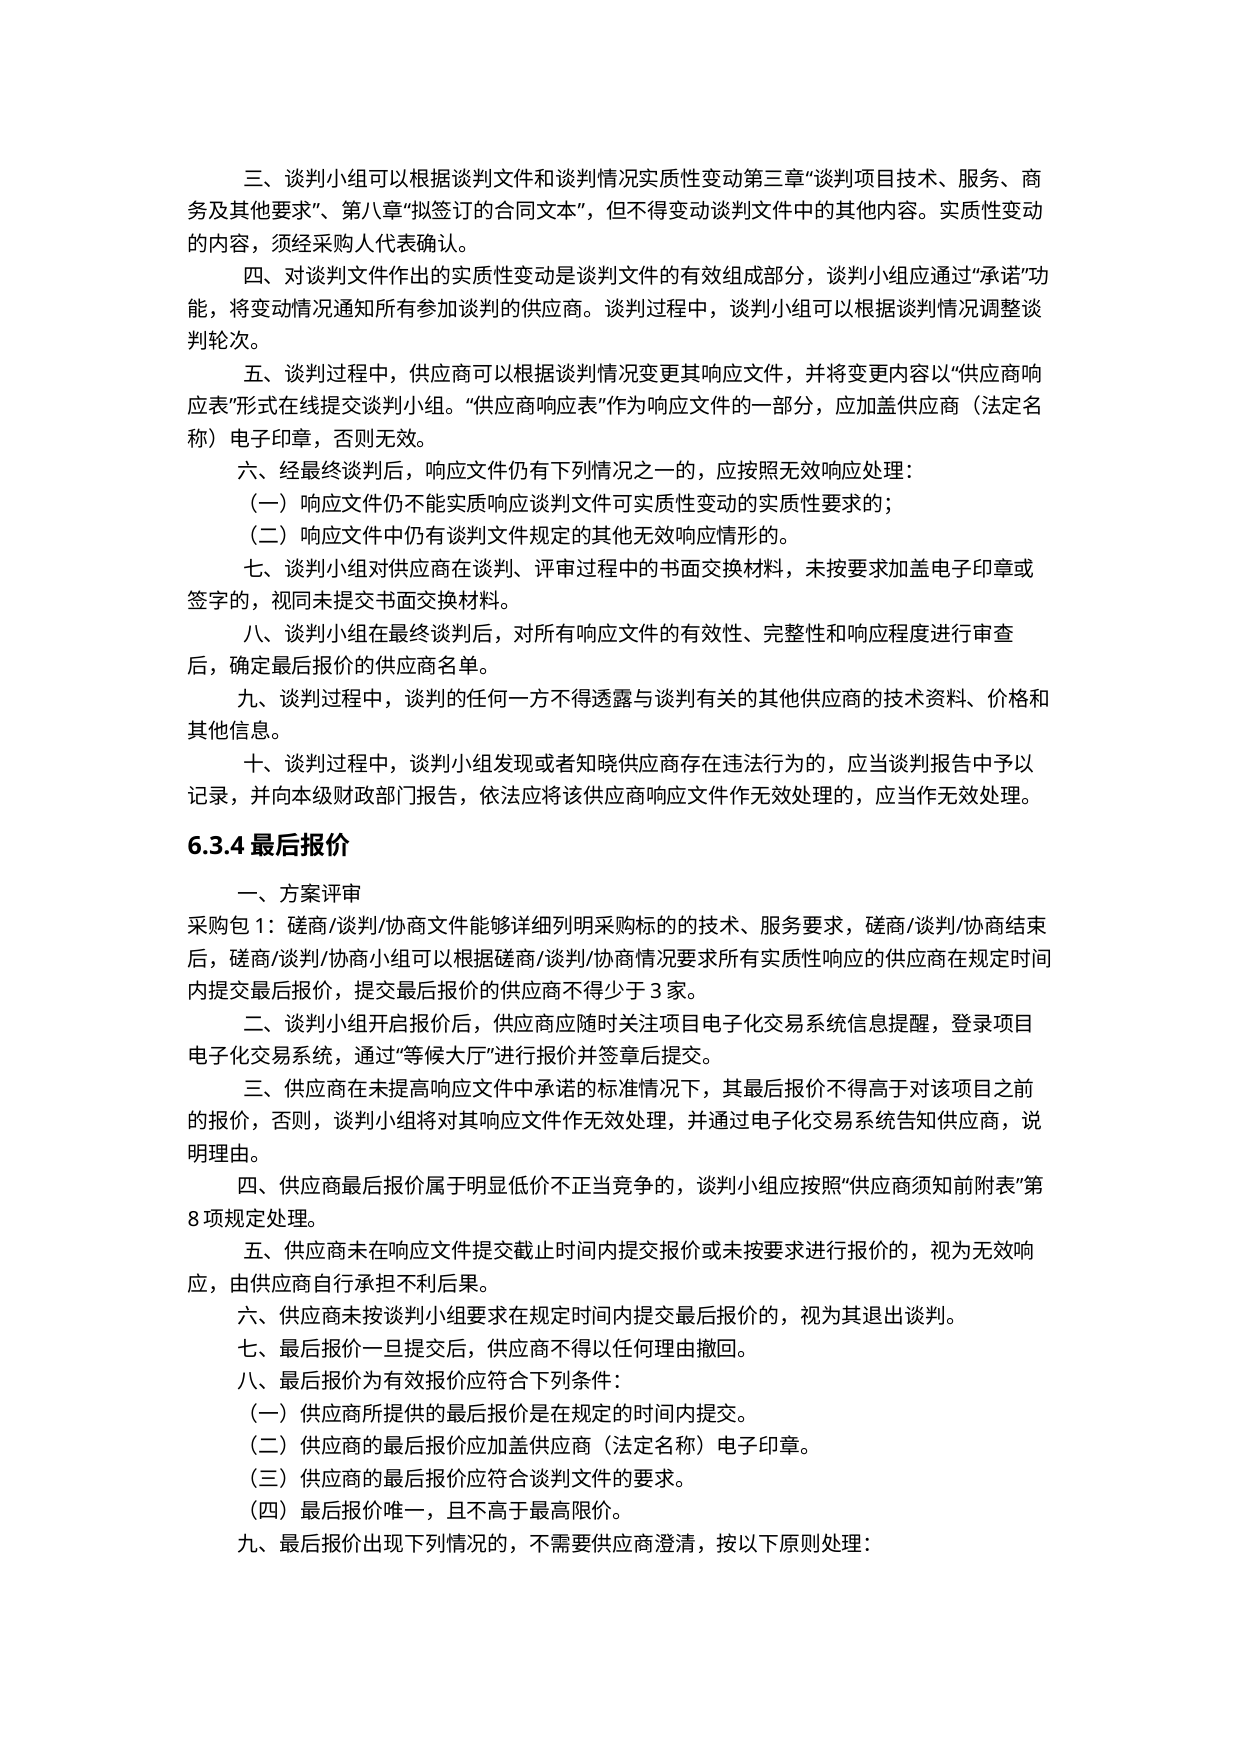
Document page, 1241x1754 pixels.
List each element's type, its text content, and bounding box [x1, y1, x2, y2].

text （三）供应商的最后报价应符合谈判文件的要求。 [187, 1462, 1053, 1494]
text （四）最后报价唯一，且不高于最高限价。 [187, 1494, 1053, 1527]
text 八、最后报价为有效报价应符合下列条件： [187, 1364, 1053, 1397]
text 六、供应商未按谈判小组要求在规定时间内提交最后报价的，视为其退出谈判。 [187, 1299, 1053, 1332]
text 四、供应商最后报价属于明显低价不正当竞争的，谈判小组应按照“供应商须知前附表”第8项规定处理。 [187, 1169, 1053, 1234]
text 十、谈判过程中，谈判小组发现或者知晓供应商存在违法行为的，应当谈判报告中予以记录，并向本级财政部门报告，依法应将该供应商响应文件作无效处理的，应当作无效处理。 [187, 747, 1053, 812]
text 四、对谈判文件作出的实质性变动是谈判文件的有效组成部分，谈判小组应通过“承诺”功能，将变动情况通知所有参加谈判的供应商。谈判过程中，谈判小组可以根据谈判情况调整谈判轮次。 [187, 259, 1053, 357]
text 一、方案评审 [187, 877, 1053, 909]
text （二）供应商的最后报价应加盖供应商（法定名称）电子印章。 [187, 1429, 1053, 1462]
text 二、谈判小组开启报价后，供应商应随时关注项目电子化交易系统信息提醒，登录项目电子化交易系统，通过“等候大厅”进行报价并签章后提交。 [187, 1007, 1053, 1072]
text 八、谈判小组在最终谈判后，对所有响应文件的有效性、完整性和响应程度进行审查后，确定最后报价的供应商名单。 [187, 617, 1053, 682]
text 三、供应商在未提高响应文件中承诺的标准情况下，其最后报价不得高于对该项目之前的报价，否则，谈判小组将对其响应文件作无效处理，并通过电子化交易系统告知供应商，说明理由。 [187, 1072, 1053, 1169]
text 七、谈判小组对供应商在谈判、评审过程中的书面交换材料，未按要求加盖电子印章或签字的，视同未提交书面交换材料。 [187, 552, 1053, 617]
text 五、供应商未在响应文件提交截止时间内提交报价或未按要求进行报价的，视为无效响应，由供应商自行承担不利后果。 [187, 1234, 1053, 1299]
text 采购包1：磋商/谈判/协商文件能够详细列明采购标的的技术、服务要求，磋商/谈判/协商结束后，磋商/谈判/协商小组可以根据磋商/谈判/协商情况要求所有实质性响应的供应商在规定时间内提交最后报价，提交最后报价的供应商不得少于3家。 [187, 909, 1053, 1007]
text 六、经最终谈判后，响应文件仍有下列情况之一的，应按照无效响应处理： [187, 454, 1053, 487]
text （二）响应文件中仍有谈判文件规定的其他无效响应情形的。 [187, 519, 1053, 552]
text 九、谈判过程中，谈判的任何一方不得透露与谈判有关的其他供应商的技术资料、价格和其他信息。 [187, 682, 1053, 747]
text （一）供应商所提供的最后报价是在规定的时间内提交。 [187, 1397, 1053, 1429]
text 七、最后报价一旦提交后，供应商不得以任何理由撤回。 [187, 1332, 1053, 1364]
text 九、最后报价出现下列情况的，不需要供应商澄清，按以下原则处理： [187, 1527, 1053, 1559]
text 五、谈判过程中，供应商可以根据谈判情况变更其响应文件，并将变更内容以“供应商响应表”形式在线提交谈判小组。“供应商响应表”作为响应文件的一部分，应加盖供应商（法定名称）电子印章，否则无效。 [187, 357, 1053, 454]
text （一）响应文件仍不能实质响应谈判文件可实质性变动的实质性要求的； [187, 487, 1053, 519]
text 6.3.4最后报价 [187, 812, 1053, 877]
text 三、谈判小组可以根据谈判文件和谈判情况实质性变动第三章“谈判项目技术、服务、商务及其他要求”、第八章“拟签订的合同文本”，但不得变动谈判文件中的其他内容。实质性变动的内容，须经采购人代表确认。 [187, 162, 1053, 259]
